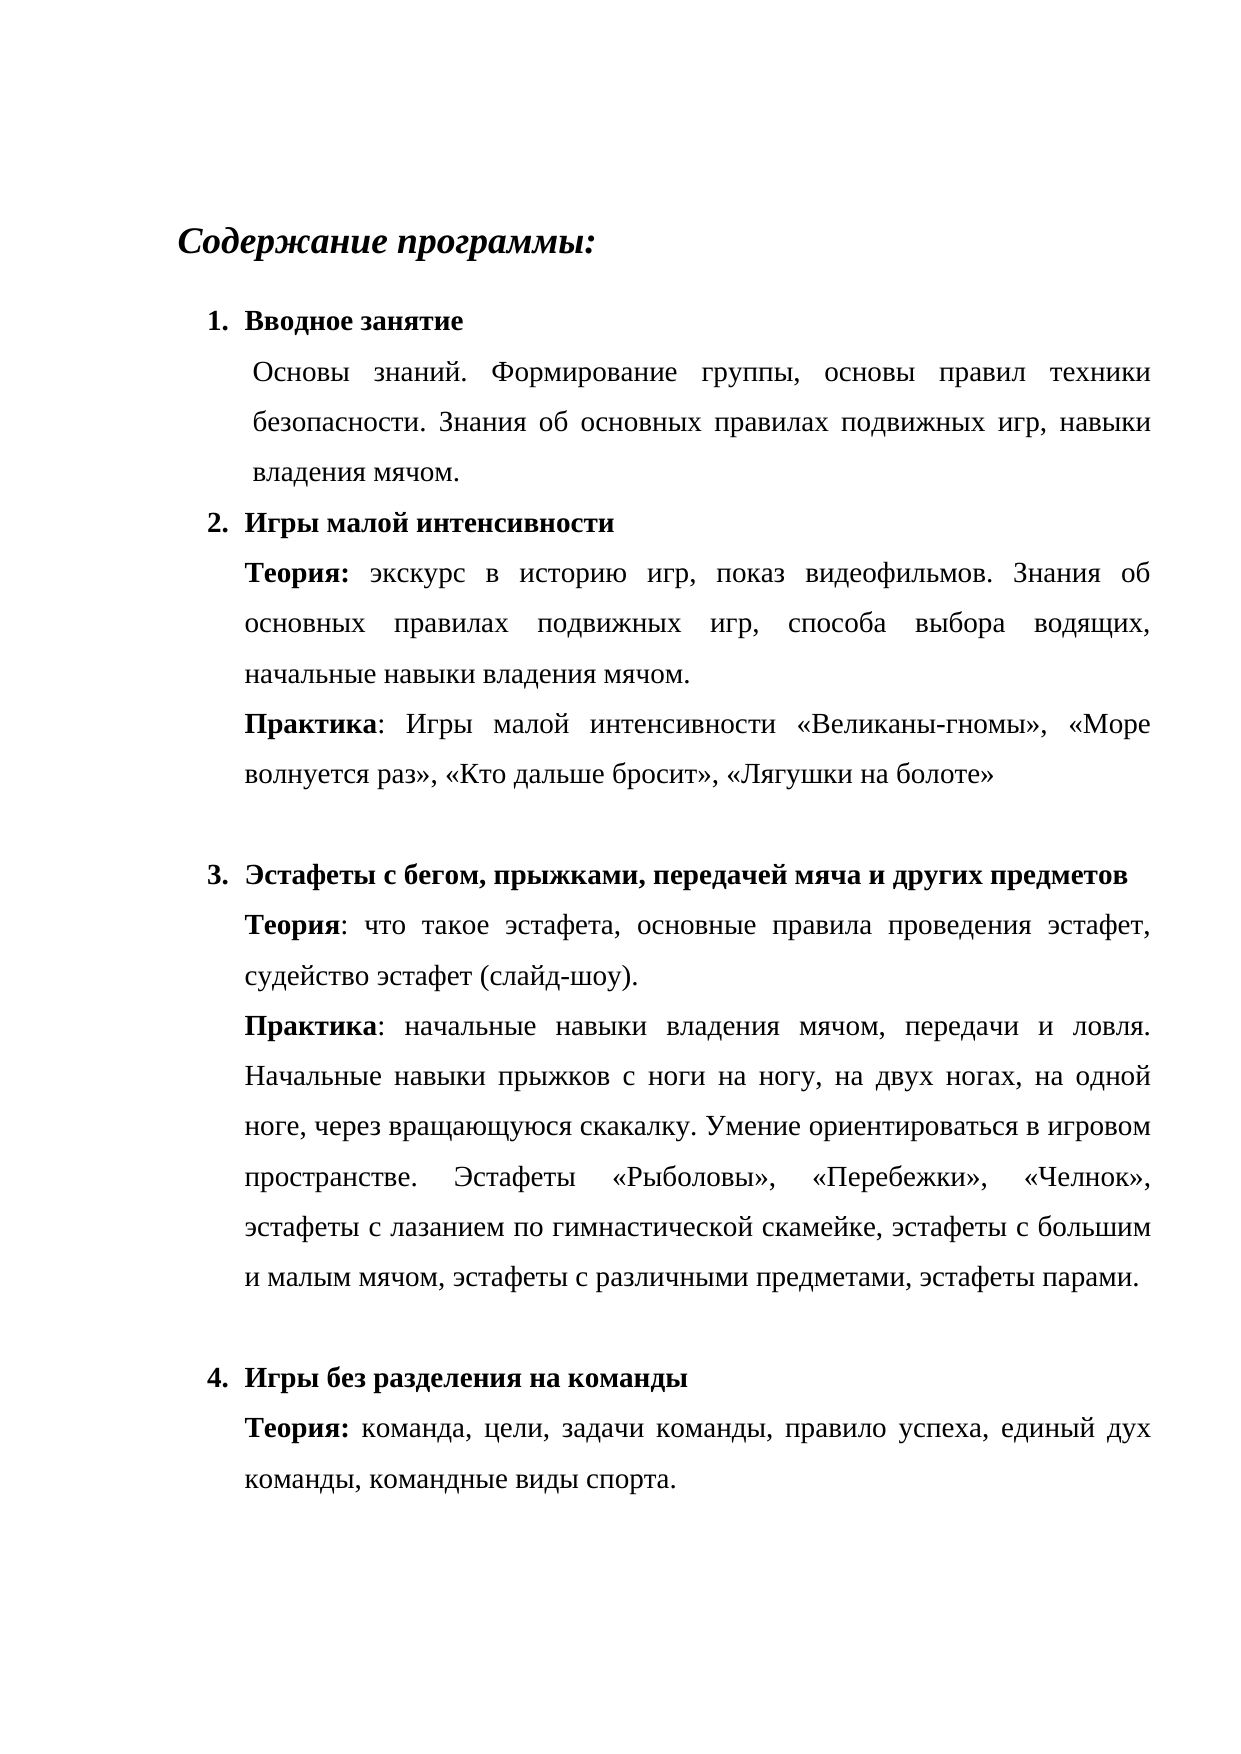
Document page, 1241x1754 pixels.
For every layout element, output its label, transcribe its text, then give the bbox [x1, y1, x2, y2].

list Игры без разделения на команды [207, 1360, 1152, 1394]
list Теория: что такое эстафета, основные правила проведения эстафет, судейство эстафет (слайд-шоу). [244, 907, 1152, 991]
list Практика: Игры малой интенсивности «Великаны-гномы», «Море волнуется раз», «Кто дальше бросит», «Лягушки на болоте» [244, 706, 1152, 790]
list Основы знаний. Формирование группы, основы правил техники безопасности. Знания об основных правилах подвижных игр, навыки владения мячом. [252, 354, 1152, 488]
list Эстафеты с бегом, прыжками, передачей мяча и других предметов [207, 857, 1152, 891]
list Игры малой интенсивности [207, 505, 1152, 538]
list Вводное занятие [207, 303, 1152, 337]
list Практика: начальные навыки владения мячом, передачи и ловля. Начальные навыки прыжков с ноги на ногу, на двух ногах, на одной ноге, через вращающуюся скакалку. Умение ориентироваться в игровом пространстве. Эстафеты «Рыболовы», «Перебежки», «Челнок», эстафеты с лазанием по гимнастической скамейке, эстафеты с большим и малым мячом, эстафеты с различными предметами, эстафеты парами. [244, 1008, 1152, 1293]
text Содержание программы: [177, 218, 1152, 261]
list Теория: экскурс в историю игр, показ видеофильмов. Знания об основных правилах подвижных игр, способа выбора водящих, начальные навыки владения мячом. [244, 555, 1152, 689]
list Теория: команда, цели, задачи команды, правило успеха, единый дух команды, командные виды спорта. [244, 1410, 1152, 1494]
